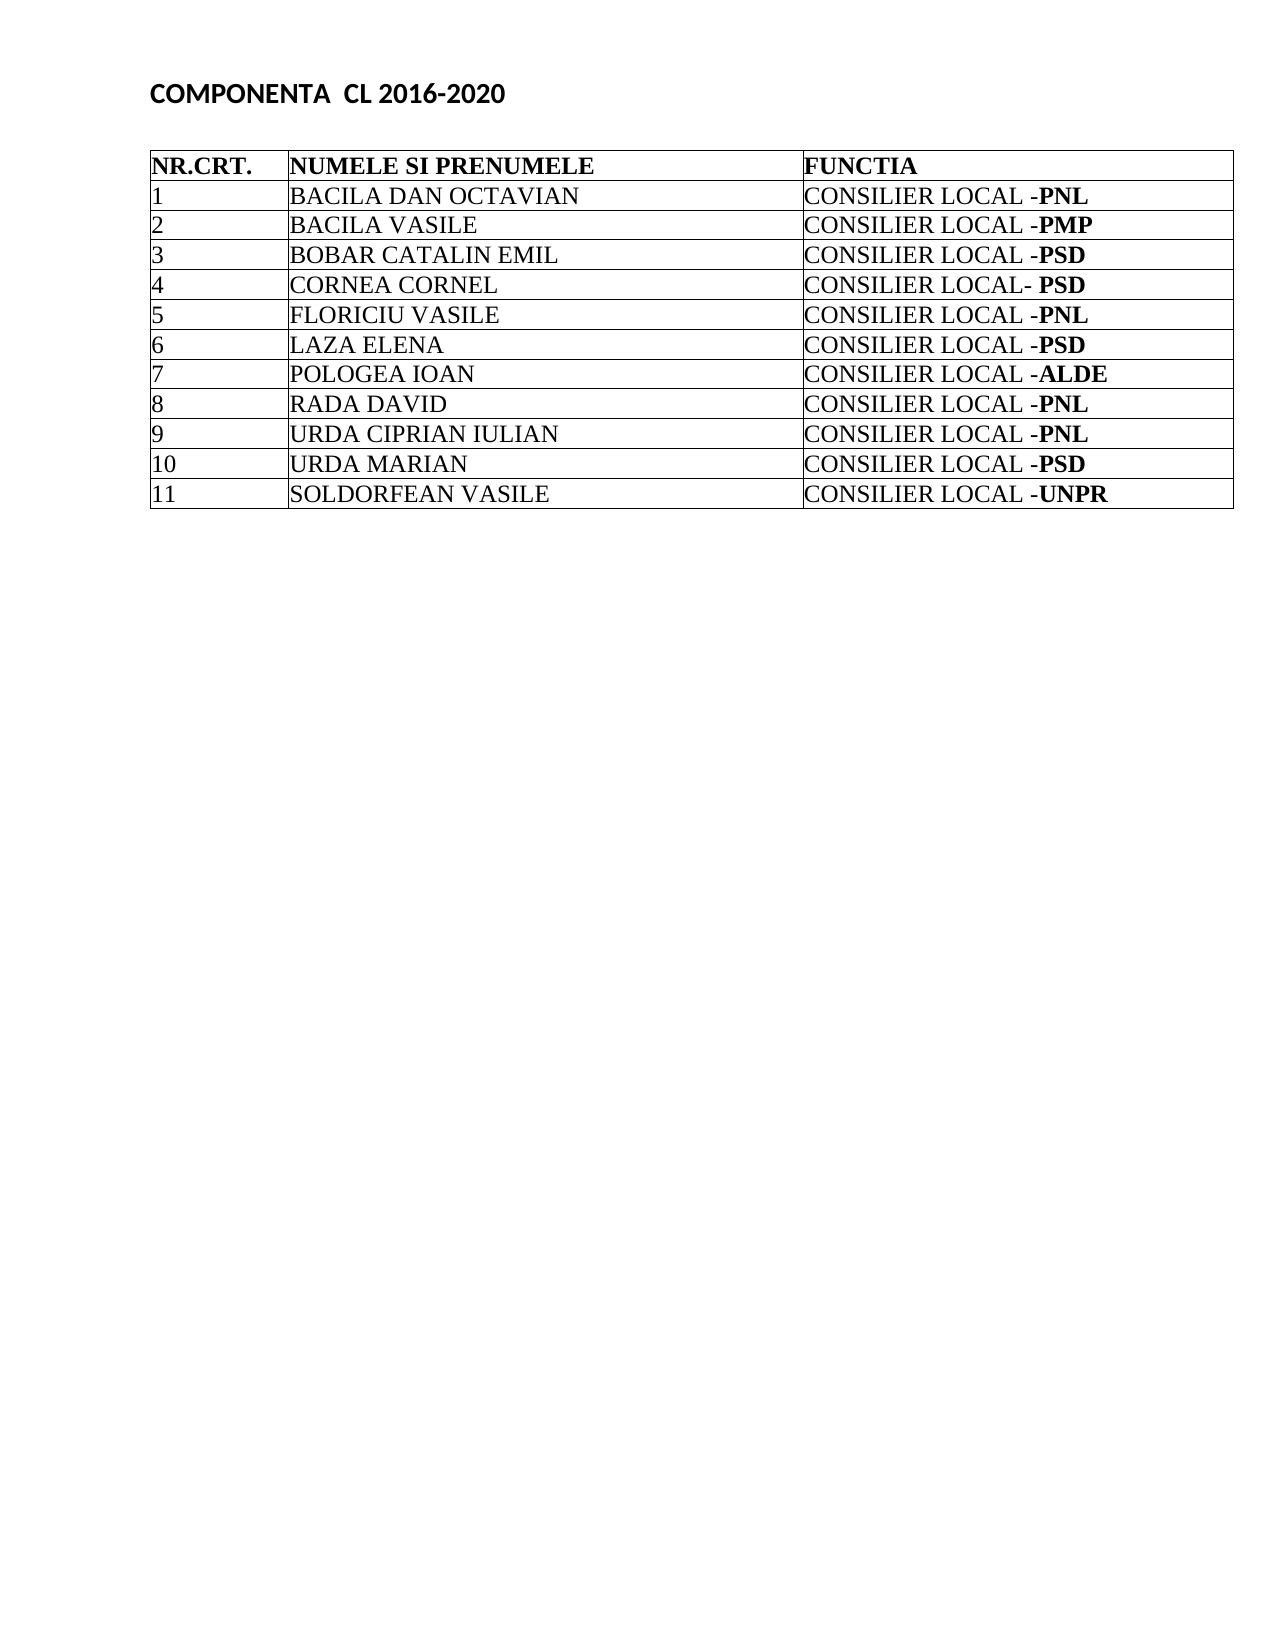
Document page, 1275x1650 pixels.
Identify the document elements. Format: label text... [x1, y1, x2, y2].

table_cell 2 [151, 211, 288, 239]
table_cell CONSILIER LOCAL -PSD [804, 330, 1233, 358]
table_cell BACILA DAN OCTAVIAN [289, 181, 803, 209]
table_cell URDA CIPRIAN IULIAN [289, 419, 803, 448]
table_cell 7 [151, 360, 288, 388]
table_cell 9 [151, 419, 288, 448]
table_cell 6 [151, 330, 288, 358]
table_cell CONSILIER LOCAL -PSD [804, 240, 1233, 269]
table_cell BOBAR CATALIN EMIL [289, 240, 803, 269]
table_header NUMELE SI PRENUMELE [289, 151, 803, 180]
table_cell CONSILIER LOCAL -PNL [804, 300, 1233, 329]
table_cell 5 [151, 300, 288, 329]
table_cell RADA DAVID [289, 389, 803, 418]
table_cell CONSILIER LOCAL- PSD [804, 270, 1233, 299]
table_cell CONSILIER LOCAL -PSD [804, 449, 1233, 478]
table_cell CORNEA CORNEL [289, 270, 803, 299]
table_cell 1 [151, 181, 288, 209]
table_cell CONSILIER LOCAL -UNPR [804, 479, 1233, 507]
table_cell FLORICIU VASILE [289, 300, 803, 329]
table_cell 8 [151, 389, 288, 418]
table_cell LAZA ELENA [289, 330, 803, 358]
table_cell POLOGEA IOAN [289, 360, 803, 388]
table_cell BACILA VASILE [289, 211, 803, 239]
table_cell 11 [151, 479, 288, 507]
table_cell CONSILIER LOCAL -PNL [804, 181, 1233, 209]
table_cell CONSILIER LOCAL -PNL [804, 389, 1233, 418]
table_cell 4 [151, 270, 288, 299]
table_cell CONSILIER LOCAL -PMP [804, 211, 1233, 239]
table_header NR.CRT. [151, 151, 288, 180]
table_cell SOLDORFEAN VASILE [289, 479, 803, 507]
table_cell URDA MARIAN [289, 449, 803, 478]
table_header FUNCTIA [804, 151, 1233, 180]
table_cell 3 [151, 240, 288, 269]
table_cell 10 [151, 449, 288, 478]
table_cell CONSILIER LOCAL -PNL [804, 419, 1233, 448]
table_cell CONSILIER LOCAL -ALDE [804, 360, 1233, 388]
